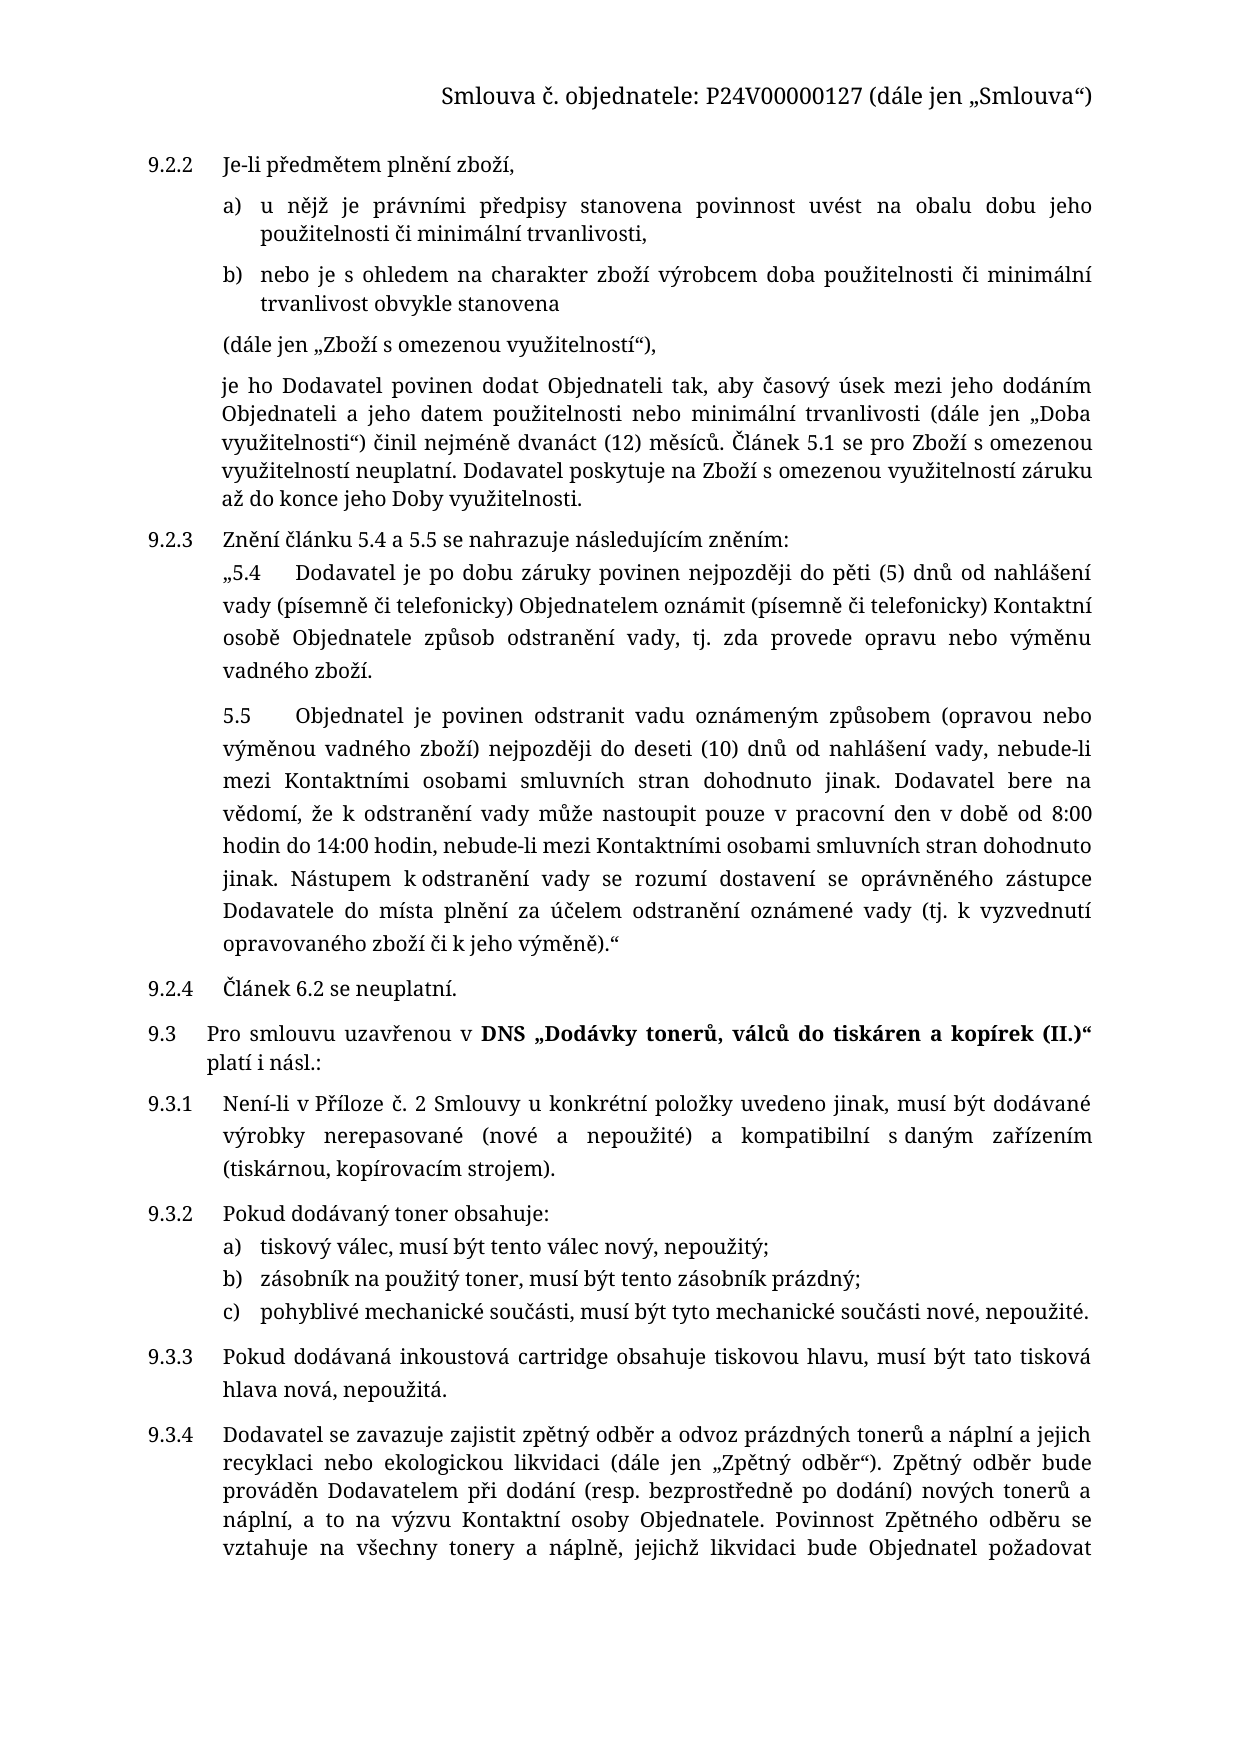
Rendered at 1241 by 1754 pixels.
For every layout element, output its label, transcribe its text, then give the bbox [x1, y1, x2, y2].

list 5.5 Objednatel je povinen odstranit vadu oznámeným způsobem (opravou nebo výměnou vadného zboží) nejpozději do deseti (10) dnů od nahlášení vady, nebude-li mezi Kontaktními osobami smluvních stran dohodnuto jinak. Dodavatel bere na vědomí, že k odstranění vady může nastoupit pouze v pracovní den v době od 8:00 hodin do 14:00 hodin, nebude-li mezi Kontaktními osobami smluvních stran dohodnuto jinak. Nástupem k odstranění vady se rozumí dostavení se oprávněného zástupce Dodavatele do místa plnění za účelem odstranění oznámené vady (tj. k vyzvednutí opravovaného zboží či k jeho výměně).“ [223, 701, 1093, 958]
list tiskový válec, musí být tento válec nový, nepoužitý; [223, 1232, 1093, 1260]
list pohyblivé mechanické součásti, musí být tyto mechanické součásti nové, nepoužité. [223, 1297, 1093, 1325]
list Je-li předmětem plnění zboží, [148, 150, 1093, 179]
list Pokud dodávaná inkoustová cartridge obsahuje tiskovou hlavu, musí být tato tisková hlava nová, nepoužitá. [148, 1342, 1093, 1403]
list Pro smlouvu uzavřenou v DNS „Dodávky tonerů, válců do tiskáren a kopírek (II.)“ platí i násl.: [148, 1019, 1093, 1076]
list Pokud dodávaný toner obsahuje: [148, 1199, 1093, 1228]
list u nějž je právními předpisy stanovena povinnost uvést na obalu dobu jeho použitelnosti či minimální trvanlivosti, [223, 191, 1093, 248]
text je ho Dodavatel povinen dodat Objednateli tak, aby časový úsek mezi jeho dodáním Objednateli a jeho datem použitelnosti nebo minimální trvanlivosti (dále jen „Doba využitelnosti“) činil nejméně dvanáct (12) měsíců. Článek 5.1 se pro Zboží s omezenou využitelností neuplatní. Dodavatel poskytuje na Zboží s omezenou využitelností záruku až do konce jeho Doby využitelnosti. [221, 371, 1093, 513]
list Znění článku 5.4 a 5.5 se nahrazuje následujícím zněním: [148, 526, 1093, 554]
list Není-li v Příloze č. 2 Smlouvy u konkrétní položky uvedeno jinak, musí být dodávané výrobky nerepasované (nové a nepoužité) a kompatibilní s daným zařízením (tiskárnou, kopírovacím strojem). [148, 1089, 1093, 1182]
list nebo je s ohledem na charakter zboží výrobcem doba použitelnosti či minimální trvanlivost obvykle stanovena [223, 261, 1093, 317]
list „5.4 Dodavatel je po dobu záruky povinen nejpozději do pěti (5) dnů od nahlášení vady (písemně či telefonicky) Objednatelem oznámit (písemně či telefonicky) Kontaktní osobě Objednatele způsob odstranění vady, tj. zda provede opravu nebo výměnu vadného zboží. [223, 558, 1093, 684]
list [148, 1420, 1093, 1562]
list Článek 6.2 se neuplatní. [148, 974, 1093, 1003]
list zásobník na použitý toner, musí být tento zásobník prázdný; [223, 1264, 1093, 1293]
text (dále jen „Zboží s omezenou využitelností“), [223, 330, 1093, 358]
